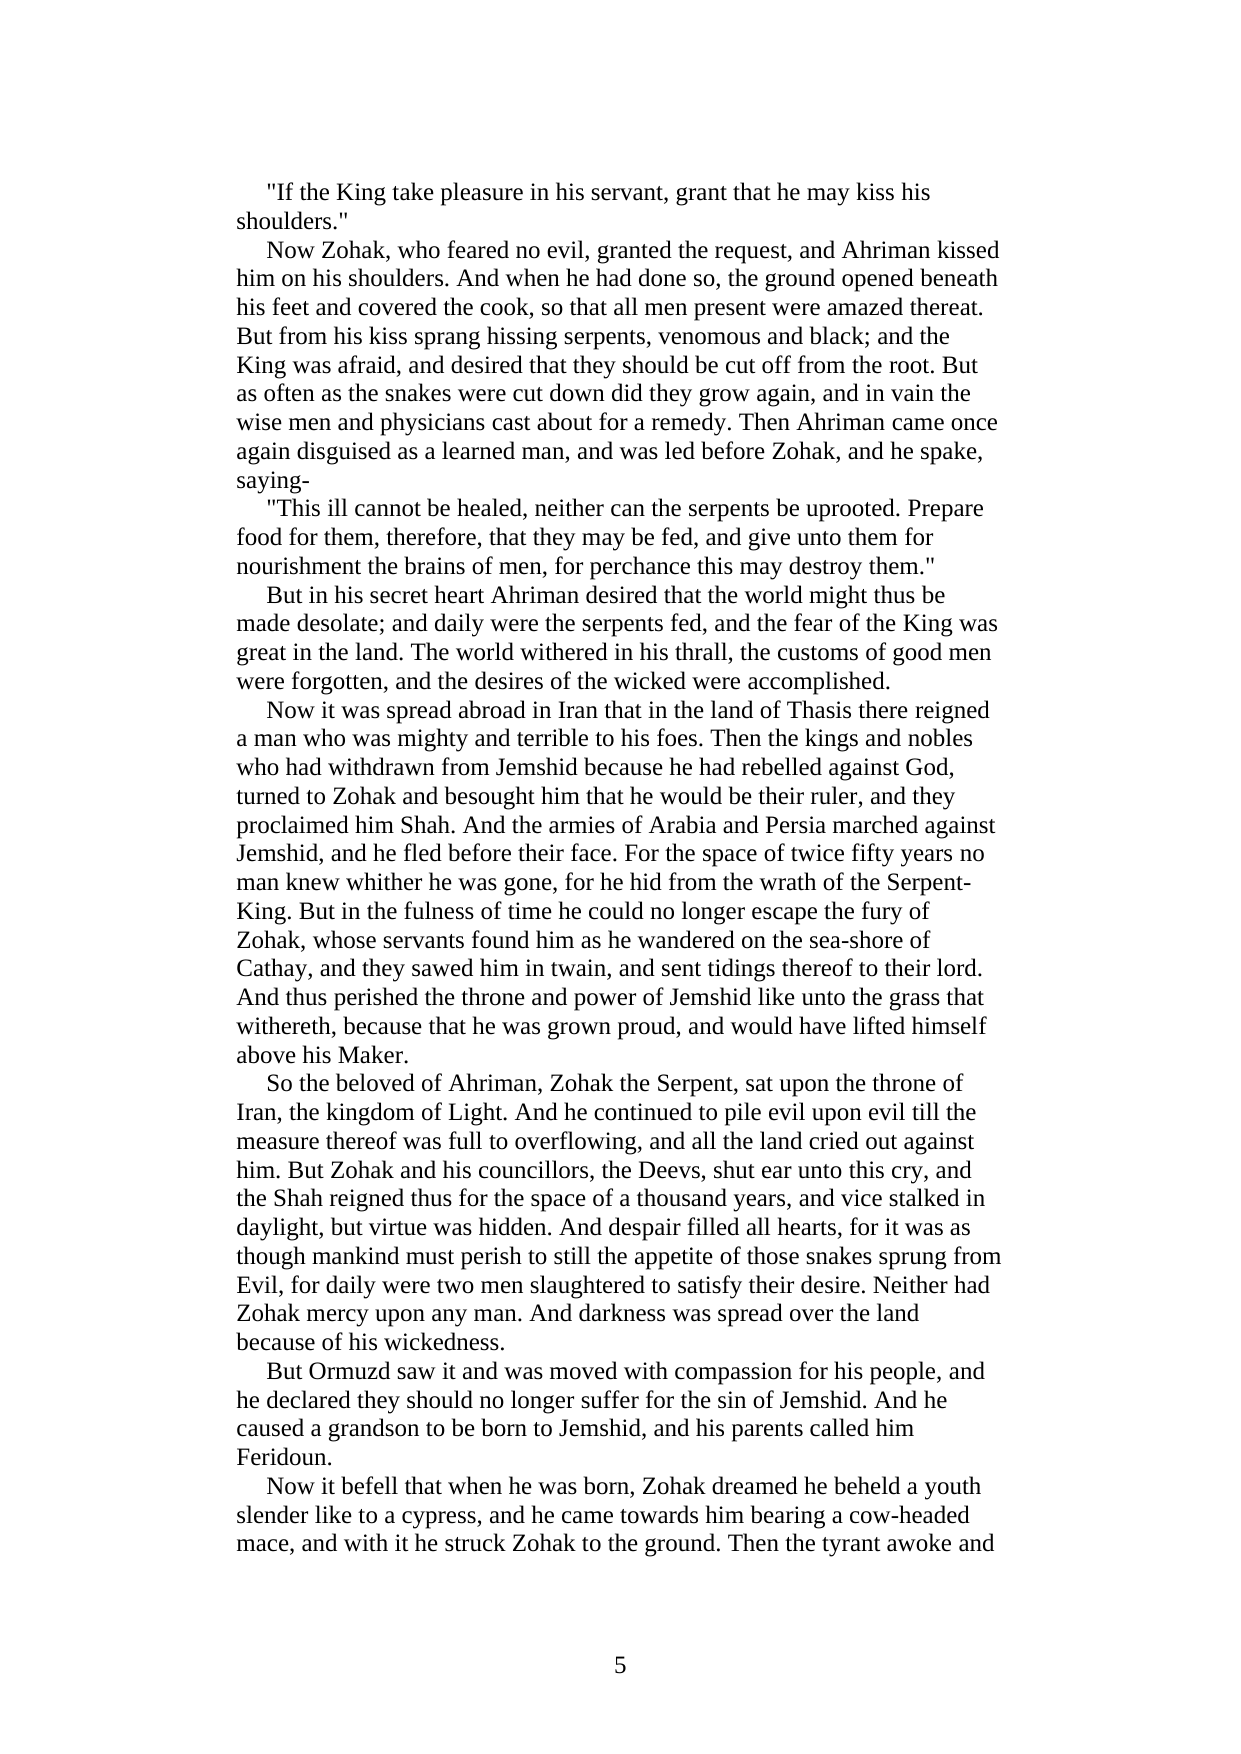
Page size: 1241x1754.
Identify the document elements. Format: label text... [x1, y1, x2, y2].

text So the beloved of Ahriman, Zohak the Serpent, sat upon the throne of Iran, the kingdom of Light. And he continued to pile evil upon evil till the measure thereof was full to overflowing, and all the land cried out against him. But Zohak and his councillors, the Deevs, shut ear unto this cry, and the Shah reigned thus for the space of a thousand years, and vice stalked in daylight, but virtue was hidden. And despair filled all hearts, for it was as though mankind must perish to still the appetite of those snakes sprung from Evil, for daily were two men slaughtered to satisfy their desire. Neither had Zohak mercy upon any man. And darkness was spread over the land because of his wickedness. [236, 1068, 1004, 1356]
text Now Zohak, who feared no evil, granted the request, and Ahriman kissed him on his shoulders. And when he had done so, the ground opened beneath his feet and covered the cook, so that all men present were amazed thereat. But from his kiss sprang hissing serpents, venomous and black; and the King was afraid, and desired that they should be cut off from the root. But as often as the snakes were cut down did they grow again, and in vain the wise men and physicians cast about for a remedy. Then Ahriman came once again disguised as a learned man, and was led before Zohak, and he spake, saying- [236, 235, 1004, 493]
text But Ormuzd saw it and was moved with compassion for his people, and he declared they should no longer suffer for the sin of Jemshid. And he caused a grandson to be born to Jemshid, and his parents called him Feridoun. [236, 1356, 1004, 1471]
text But in his secret heart Ahriman desired that the world might thus be made desolate; and daily were the serpents fed, and the fear of the King was great in the land. The world withered in his thrall, the customs of good men were forgotten, and the desires of the wicked were accomplished. [236, 580, 1004, 695]
text "If the King take pleasure in his servant, grant that he may kiss his shoulders." [236, 177, 1004, 235]
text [236, 1471, 1004, 1557]
text "This ill cannot be healed, neither can the serpents be uprooted. Prepare food for them, therefore, that they may be fed, and give unto them for nourishment the brains of men, for perchance this may destroy them." [236, 493, 1004, 580]
text Now it was spread abroad in Iran that in the land of Thasis there reigned a man who was mighty and terrible to his foes. Then the kings and nobles who had withdrawn from Jemshid because he had rebelled against God, turned to Zohak and besought him that he would be their ruler, and they proclaimed him Shah. And the armies of Arabia and Persia marched against Jemshid, and he fled before their face. For the space of twice fifty years no man knew whither he was gone, for he hid from the wrath of the Serpent-King. But in the fulness of time he could no longer escape the fury of Zohak, whose servants found him as he wandered on the sea-shore of Cathay, and they sawed him in twain, and sent tidings thereof to their lord. And thus perished the throne and power of Jemshid like unto the grass that withereth, because that he was grown proud, and would have lifted himself above his Maker. [236, 695, 1004, 1068]
